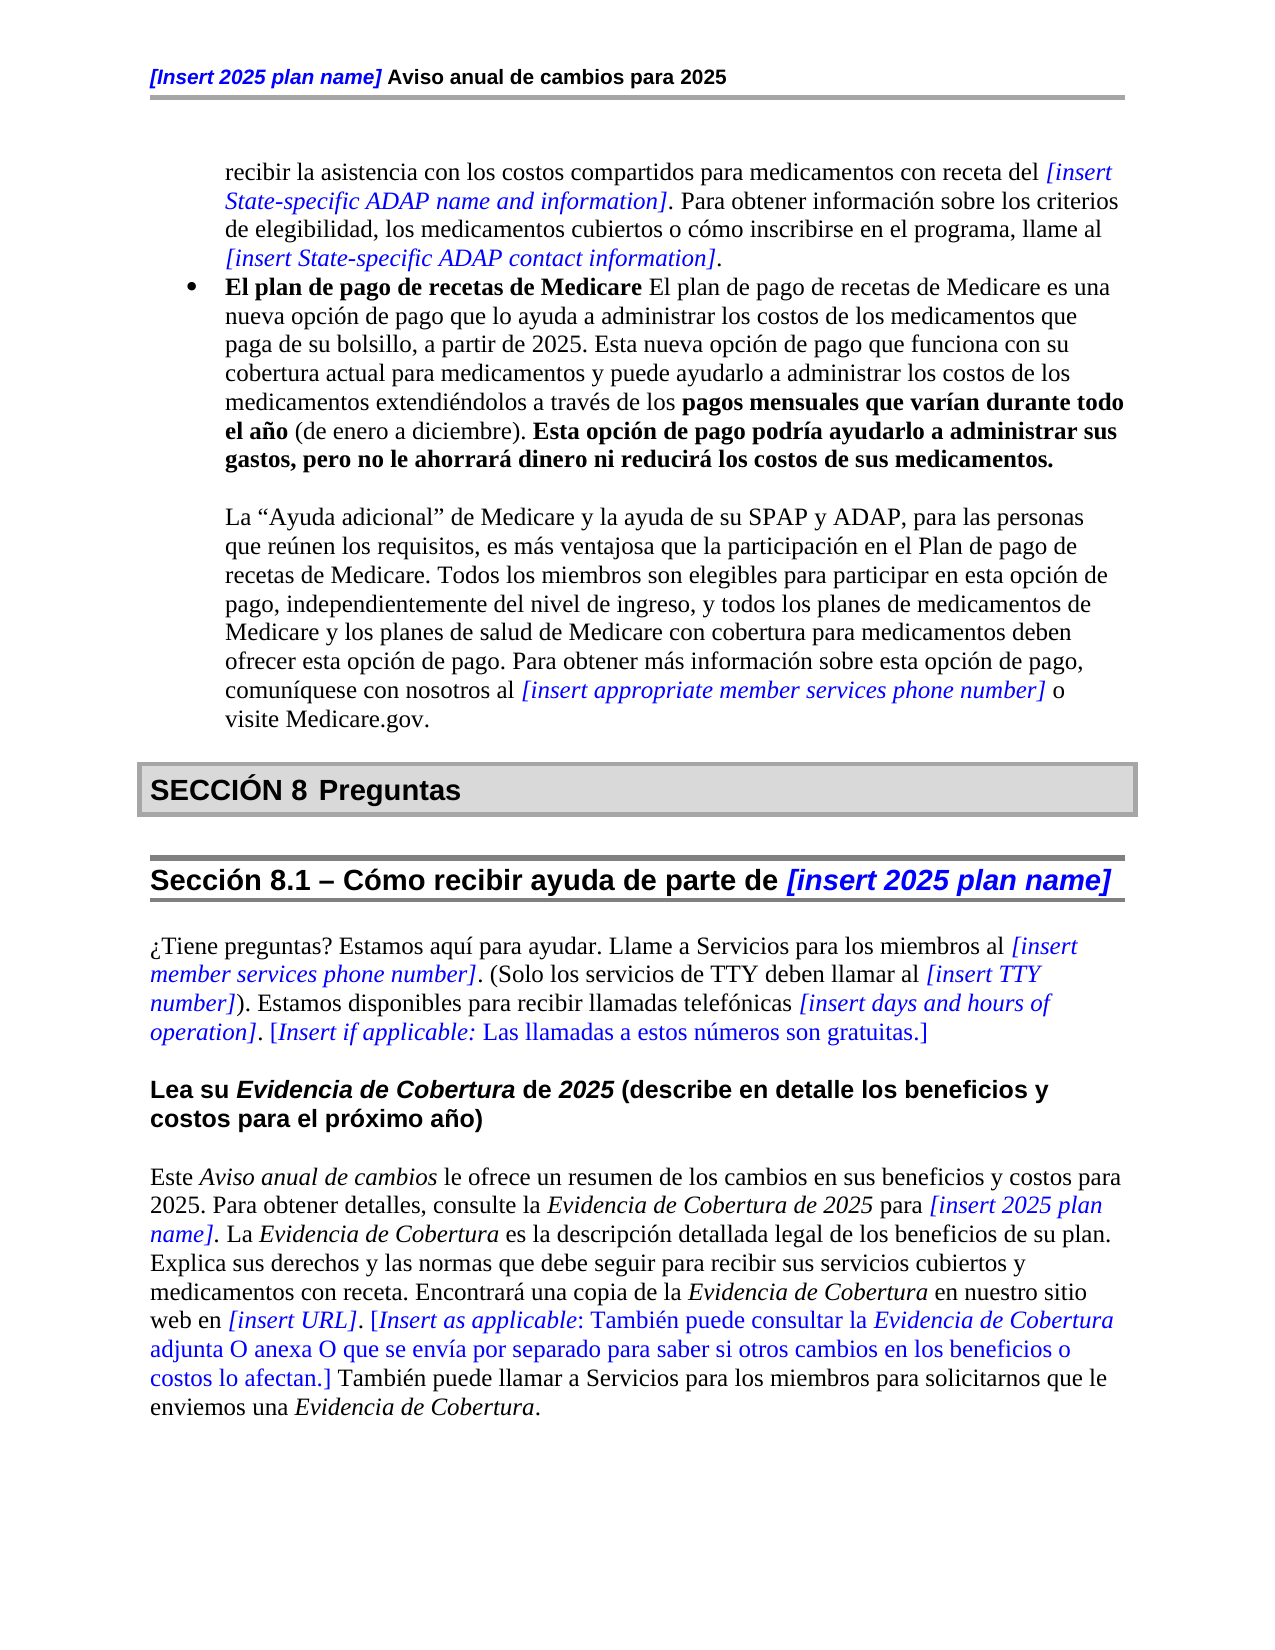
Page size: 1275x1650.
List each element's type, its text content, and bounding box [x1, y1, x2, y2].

text ¿Tiene preguntas? Estamos aquí para ayudar. Llame a Servicios para los miembros al [insert member services phone number]. (Solo los servicios de TTY deben llamar al [insert TTY number]). Estamos disponibles para recibir llamadas telefónicas [insert days and hours of operation]. [Insert if applicable: Las llamadas a estos números son gratuitas.] [150, 988, 1125, 1103]
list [187, 157, 1125, 329]
text Este Aviso anual de cambios le ofrece un resumen de los cambios en sus beneficios y costos para 2025. Para obtener detalles, consulte la Evidencia de Cobertura de 2025 para [insert 2025 plan name]. La Evidencia de Cobertura es la descripción detallada legal de los beneficios de su plan. Explica sus derechos y las normas que debe seguir para recibir sus servicios cubiertos y medicamentos con receta. Encontrará una copia de la Evidencia de Cobertura en nuestro sitio web en [insert URL]. [Insert as applicable: También puede consultar la Evidencia de Cobertura adjunta O anexa O que se envía por separado para saber si otros cambios en los beneficios o costos lo afectan.] También puede llamar a Servicios para los miembros para solicitarnos que le enviemos una Evidencia de Cobertura. [150, 1219, 1125, 1478]
subtitle SECCIÓN 8 Preguntas [142, 824, 1133, 870]
subtitle Lea su Evidencia de Cobertura de 2025 (describe en detalle los beneficios y costos para el próximo año) [150, 1132, 1125, 1190]
list El plan de pago de recetas de Medicare El plan de pago de recetas de Medicare es una nueva opción de pago que lo ayuda a administrar los costos de los medicamentos que paga de su bolsillo, a partir de 2025. Esta nueva opción de pago que funciona con su cobertura actual para medicamentos y puede ayudarlo a administrar los costos de los medicamentos extendiéndolos a través de los pagos mensuales que varían durante todo el año (de enero a diciembre). Esta opción de pago podría ayudarlo a administrar sus gastos, pero no le ahorrará dinero ni reducirá los costos de sus medicamentos. [187, 329, 1125, 531]
list La “Ayuda adicional” de Medicare y la ayuda de su SPAP y ADAP, para las personas que reúnen los requisitos, es más ventajosa que la participación en el Plan de pago de recetas de Medicare. Todos los miembros son elegibles para participar en esta opción de pago, independientemente del nivel de ingreso, y todos los planes de medicamentos de Medicare y los planes de salud de Medicare con cobertura para medicamentos deben ofrecer esta opción de pago. Para obtener más información sobre esta opción de pago, comuníquese con nosotros al [insert appropriate member services phone number] o visite Medicare.gov. [225, 560, 1125, 790]
subtitle Sección 8.1 – Cómo recibir ayuda de parte de [insert 2025 plan name] [150, 918, 1125, 956]
